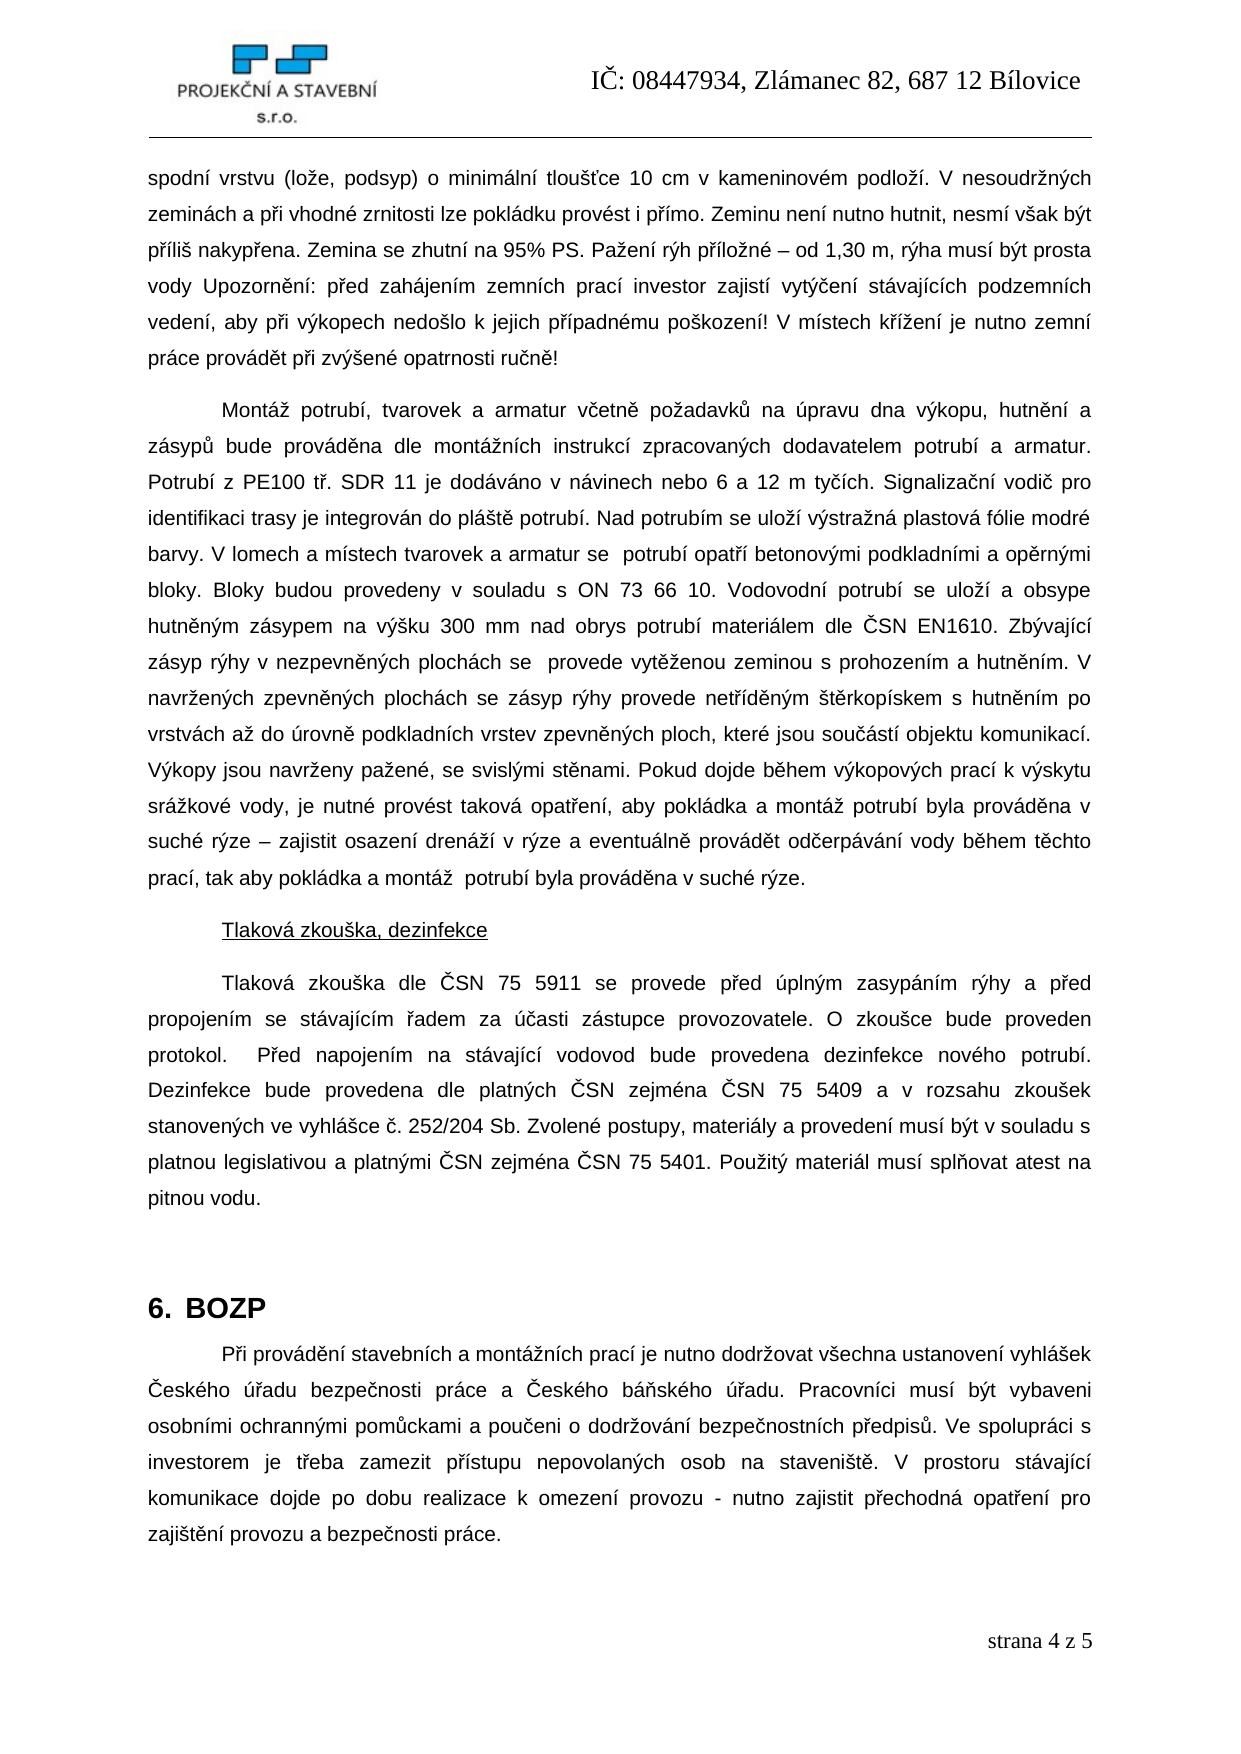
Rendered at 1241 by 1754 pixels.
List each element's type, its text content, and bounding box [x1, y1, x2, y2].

list BOZP [148, 1291, 1093, 1325]
text Montáž potrubí, tvarovek a armatur včetně požadavků na úpravu dna výkopu, hutnění a zásypů bude prováděna dle montážních instrukcí zpracovaných dodavatelem potrubí a armatur. Potrubí z PE100 tř. SDR 11 je dodáváno v návinech nebo 6 a 12 m tyčích. Signalizační vodič pro identifikaci trasy je integrován do pláště potrubí. Nad potrubím se uloží výstražná plastová fólie modré barvy. V lomech a místech tvarovek a armatur se potrubí opatří betonovými podkladními a opěrnými bloky. Bloky budou provedeny v souladu s ON 73 66 10. Vodovodní potrubí se uloží a obsype hutněným zásypem na výšku 300 mm nad obrys potrubí materiálem dle ČSN EN1610. Zbývající zásyp rýhy v nezpevněných plochách se provede vytěženou zeminou s prohozením a hutněním. V navržených zpevněných plochách se zásyp rýhy provede netříděným štěrkopískem s hutněním po vrstvách až do úrovně podkladních vrstev zpevněných ploch, které jsou součástí objektu komunikací. Výkopy jsou navrženy pažené, se svislými stěnami. Pokud dojde během výkopových prací k výskytu srážkové vody, je nutné provést taková opatření, aby pokládka a montáž potrubí byla prováděna v suché rýze – zajistit osazení drenáží v rýze a eventuálně provádět odčerpávání vody během těchto prací, tak aby pokládka a montáž potrubí byla prováděna v suché rýze. [148, 398, 1093, 889]
picture [159, 30, 389, 135]
text Tlaková zkouška, dezinfekce [148, 918, 1093, 942]
text Při provádění stavebních a montážních prací je nutno dodržovat všechna ustanovení vyhlášek Českého úřadu bezpečnosti práce a Českého báňského úřadu. Pracovníci musí být vybaveni osobními ochrannými pomůckami a poučeni o dodržování bezpečnostních předpisů. Ve spolupráci s investorem je třeba zamezit přístupu nepovolaných osob na staveniště. V prostoru stávající komunikace dojde po dobu realizace k omezení provozu - nutno zajistit přechodná opatření pro zajištění provozu a bezpečnosti práce. [148, 1342, 1093, 1545]
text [148, 166, 1093, 369]
text Tlaková zkouška dle ČSN 75 5911 se provede před úplným zasypáním rýhy a před propojením se stávajícím řadem za účasti zástupce provozovatele. O zkoušce bude proveden protokol. Před napojením na stávající vodovod bude provedena dezinfekce nového potrubí. Dezinfekce bude provedena dle platných ČSN zejména ČSN 75 5409 a v rozsahu zkoušek stanovených ve vyhlášce č. 252/204 Sb. Zvolené postupy, materiály a provedení musí být v souladu s platnou legislativou a platnými ČSN zejména ČSN 75 5401. Použitý materiál musí splňovat atest na pitnou vodu. [148, 971, 1093, 1210]
